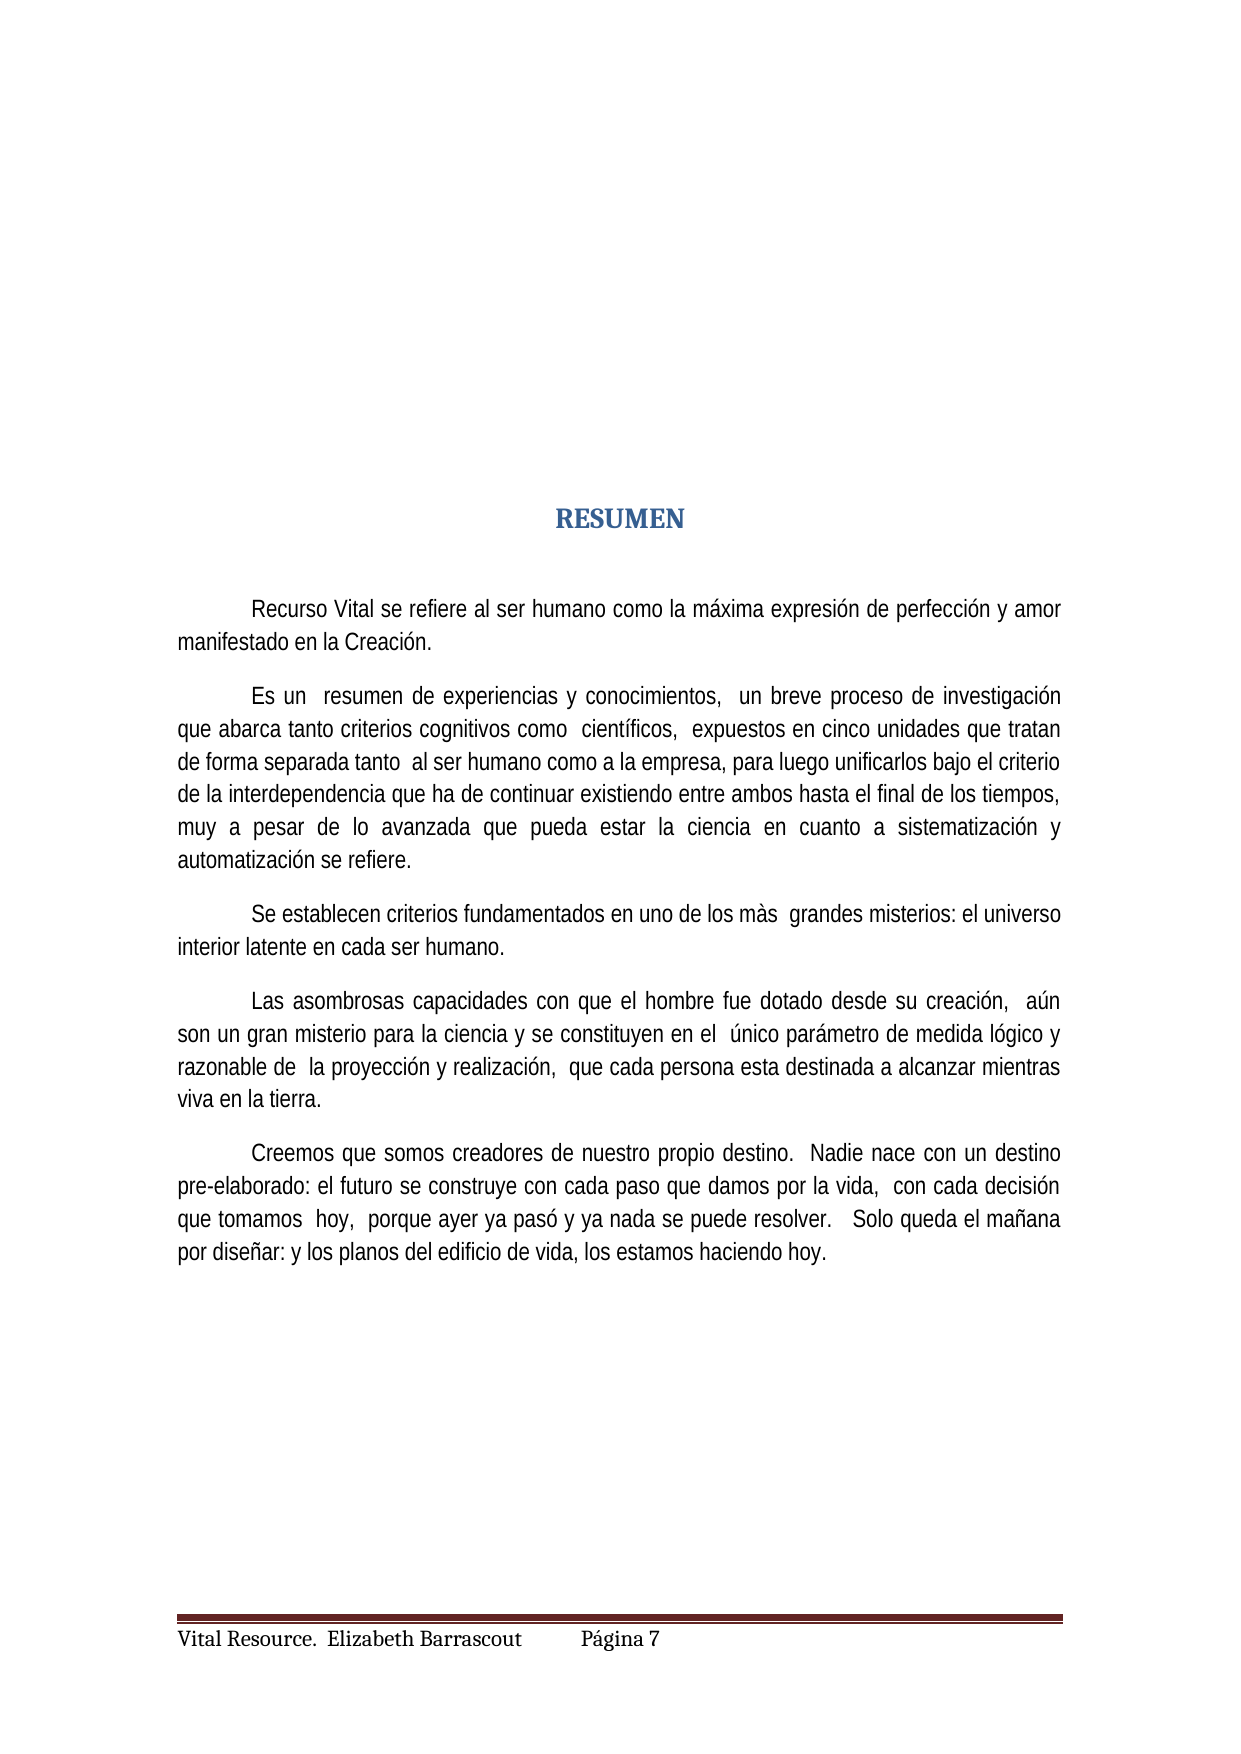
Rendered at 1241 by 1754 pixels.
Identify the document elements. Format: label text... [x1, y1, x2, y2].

text Se establecen criterios fundamentados en uno de los màs grandes misterios: el universo interior latente en cada ser humano. [177, 899, 1063, 961]
text Recurso Vital se refiere al ser humano como la máxima expresión de perfección y amor manifestado en la Creación. [177, 594, 1063, 656]
text Las asombrosas capacidades con que el hombre fue dotado desde su creación, aún son un gran misterio para la ciencia y se constituyen en el único parámetro de medida lógico y razonable de la proyección y realización, que cada persona esta destinada a alcanzar mientras viva en la tierra. [177, 986, 1063, 1113]
subtitle RESUMEN [177, 502, 1063, 535]
text Es un resumen de experiencias y conocimientos, un breve proceso de investigación que abarca tanto criterios cognitivos como científicos, expuestos en cinco unidades que tratan de forma separada tanto al ser humano como a la empresa, para luego unificarlos bajo el criterio de la interdependencia que ha de continuar existiendo entre ambos hasta el final de los tiempos, muy a pesar de lo avanzada que pueda estar la ciencia en cuanto a sistematización y automatización se refiere. [177, 681, 1063, 874]
text Creemos que somos creadores de nuestro propio destino. Nadie nace con un destino pre-elaborado: el futuro se construye con cada paso que damos por la vida, con cada decisión que tomamos hoy, porque ayer ya pasó y ya nada se puede resolver. Solo queda el mañana por diseñar: y los planos del edificio de vida, los estamos haciendo hoy. [177, 1138, 1063, 1266]
